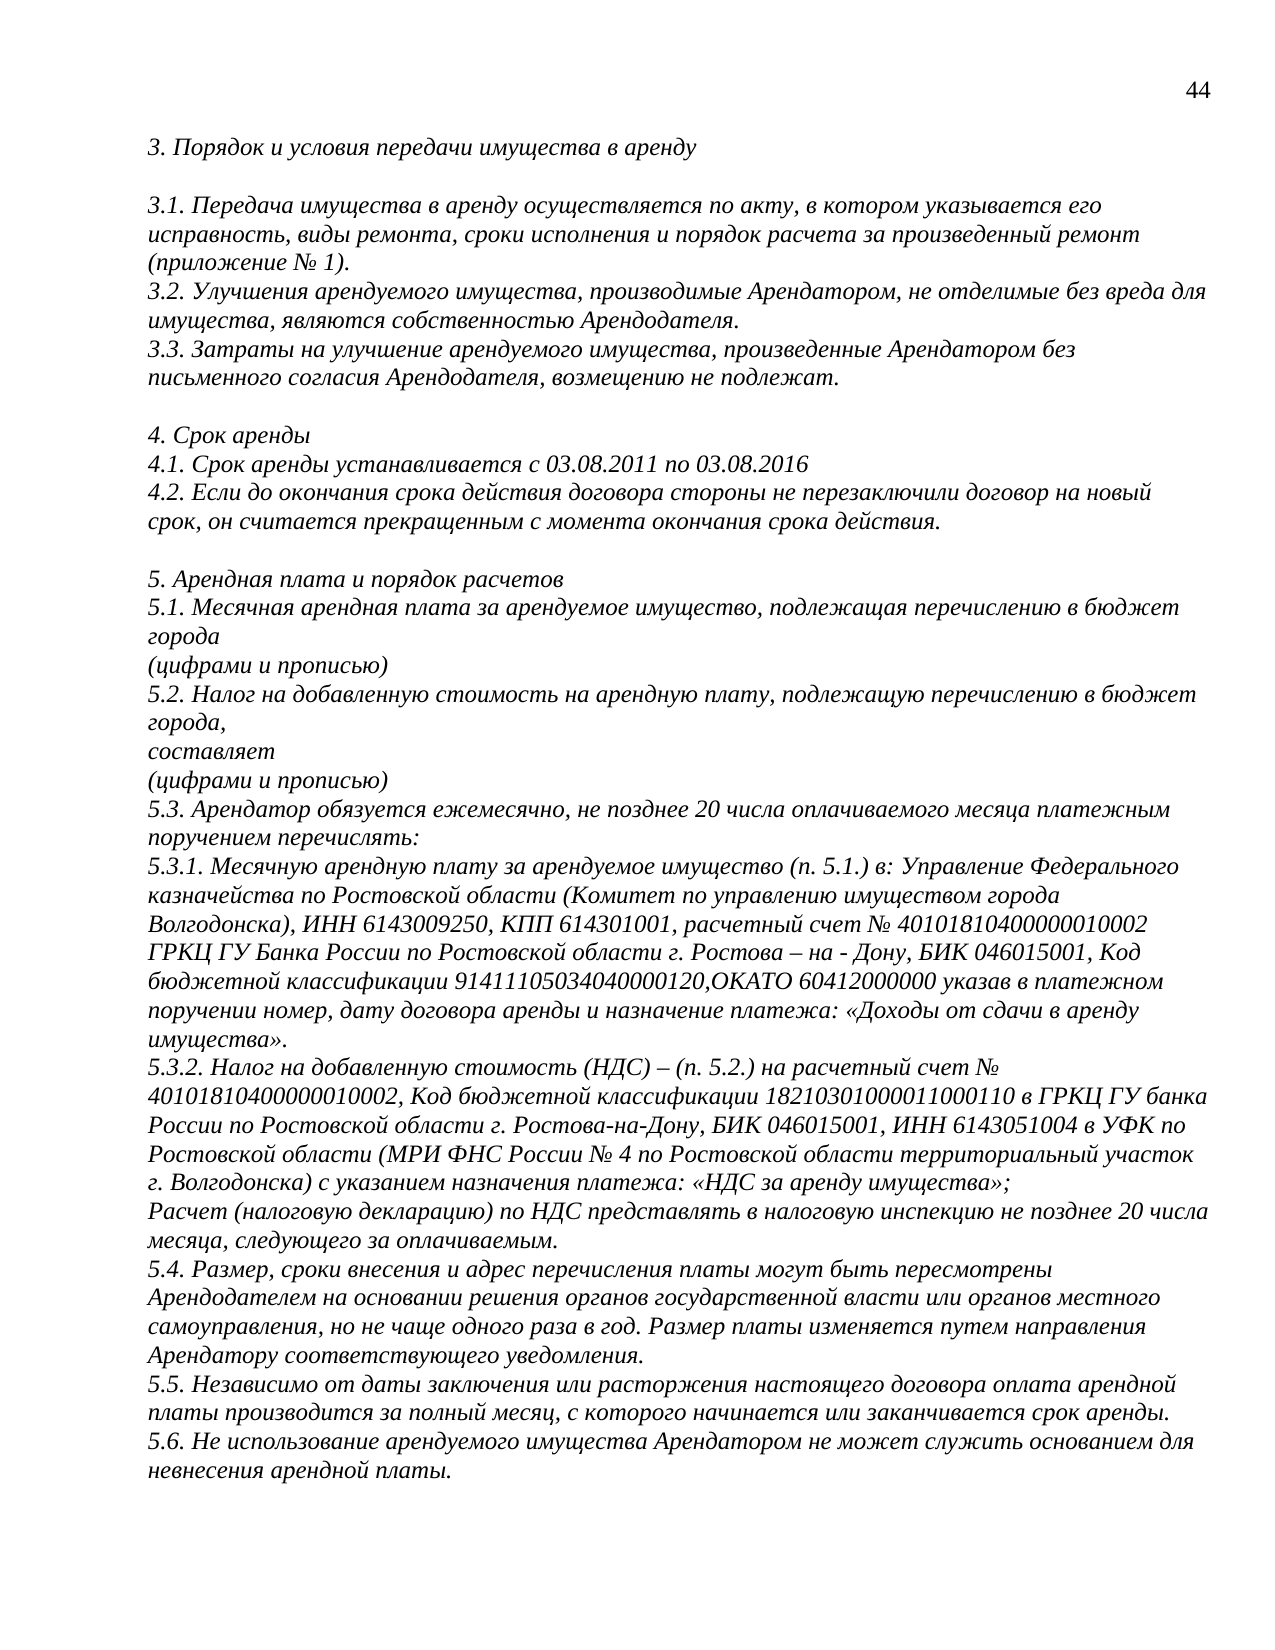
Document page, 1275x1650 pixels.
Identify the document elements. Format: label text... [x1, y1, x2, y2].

text 5.3.1. Месячную арендную плату за арендуемое имущество (п. 5.1.) в: Управление Федерального казначейства по Ростовской области (Комитет по управлению имуществом города Волгодонска), ИНН 6143009250, КПП 614301001, расчетный счет № 40101810400000010002 ГРКЦ ГУ Банка России по Ростовской области г. Ростова – на - Дону, БИК 046015001, Код бюджетной классификации 91411105034040000120,ОКАТО 60412000000 указав в платежном поручении номер, дату договора аренды и назначение платежа: «Доходы от сдачи в аренду имущества». [148, 851, 1211, 1052]
text 5. Арендная плата и порядок расчетов [148, 564, 1211, 592]
text 4. Срок аренды [148, 420, 1211, 449]
text 5.1. Месячная арендная плата за арендуемое имущество, подлежащая перечислению в бюджет [148, 592, 1211, 621]
text города [148, 621, 1211, 650]
text 5.3. Арендатор обязуется ежемесячно, не позднее 20 числа оплачиваемого месяца платежным поручением перечислять: [148, 794, 1211, 851]
text 5.5. Независимо от даты заключения или расторжения настоящего договора оплата арендной платы производится за полный месяц, с которого начинается или заканчивается срок аренды. [148, 1369, 1211, 1426]
text 5.6. Не использование арендуемого имущества Арендатором не может служить основанием для невнесения арендной платы. [148, 1426, 1211, 1484]
text 3.2. Улучшения арендуемого имущества, производимые Арендатором, не отделимые без вреда для имущества, являются собственностью Арендодателя. [148, 276, 1211, 334]
text 4.2. Если до окончания срока действия договора стороны не перезаключили договор на новый срок, он считается прекращенным с момента окончания срока действия. [148, 477, 1211, 535]
text 4.1. Срок аренды устанавливается с 03.08.2011 по 03.08.2016 [148, 449, 1211, 477]
text Расчет (налоговую декларацию) по НДС представлять в налоговую инспекцию не позднее 20 числа месяца, следующего за оплачиваемым. [148, 1196, 1211, 1254]
text 5.3.2. Налог на добавленную стоимость (НДС) – (п. 5.2.) на расчетный счет № 40101810400000010002, Код бюджетной классификации 18210301000011000110 в ГРКЦ ГУ банка России по Ростовской области г. Ростова-на-Дону, БИК 046015001, ИНН 6143051004 в УФК по Ростовской области (МРИ ФНС России № 4 по Ростовской области территориальный участок г. Волгодонска) с указанием назначения платежа: «НДС за аренду имущества»; [148, 1052, 1211, 1196]
text 3.3. Затраты на улучшение арендуемого имущества, произведенные Арендатором без письменного согласия Арендодателя, возмещению не подлежат. [148, 334, 1211, 391]
text составляет [148, 736, 1211, 765]
text 5.2. Налог на добавленную стоимость на арендную плату, подлежащую перечислению в бюджет города, [148, 679, 1211, 736]
text (цифрами и прописью) [148, 650, 1211, 679]
text 3.1. Передача имущества в аренду осуществляется по акту, в котором указывается его исправность, виды ремонта, сроки исполнения и порядок расчета за произведенный ремонт (приложение № 1). [148, 190, 1211, 276]
text 3. Порядок и условия передачи имущества в аренду [148, 132, 1211, 161]
text (цифрами и прописью) [148, 765, 1211, 794]
text 5.4. Размер, сроки внесения и адрес перечисления платы могут быть пересмотрены Арендодателем на основании решения органов государственной власти или органов местного самоуправления, но не чаще одного раза в год. Размер платы изменяется путем направления Арендатору соответствующего уведомления. [148, 1254, 1211, 1369]
